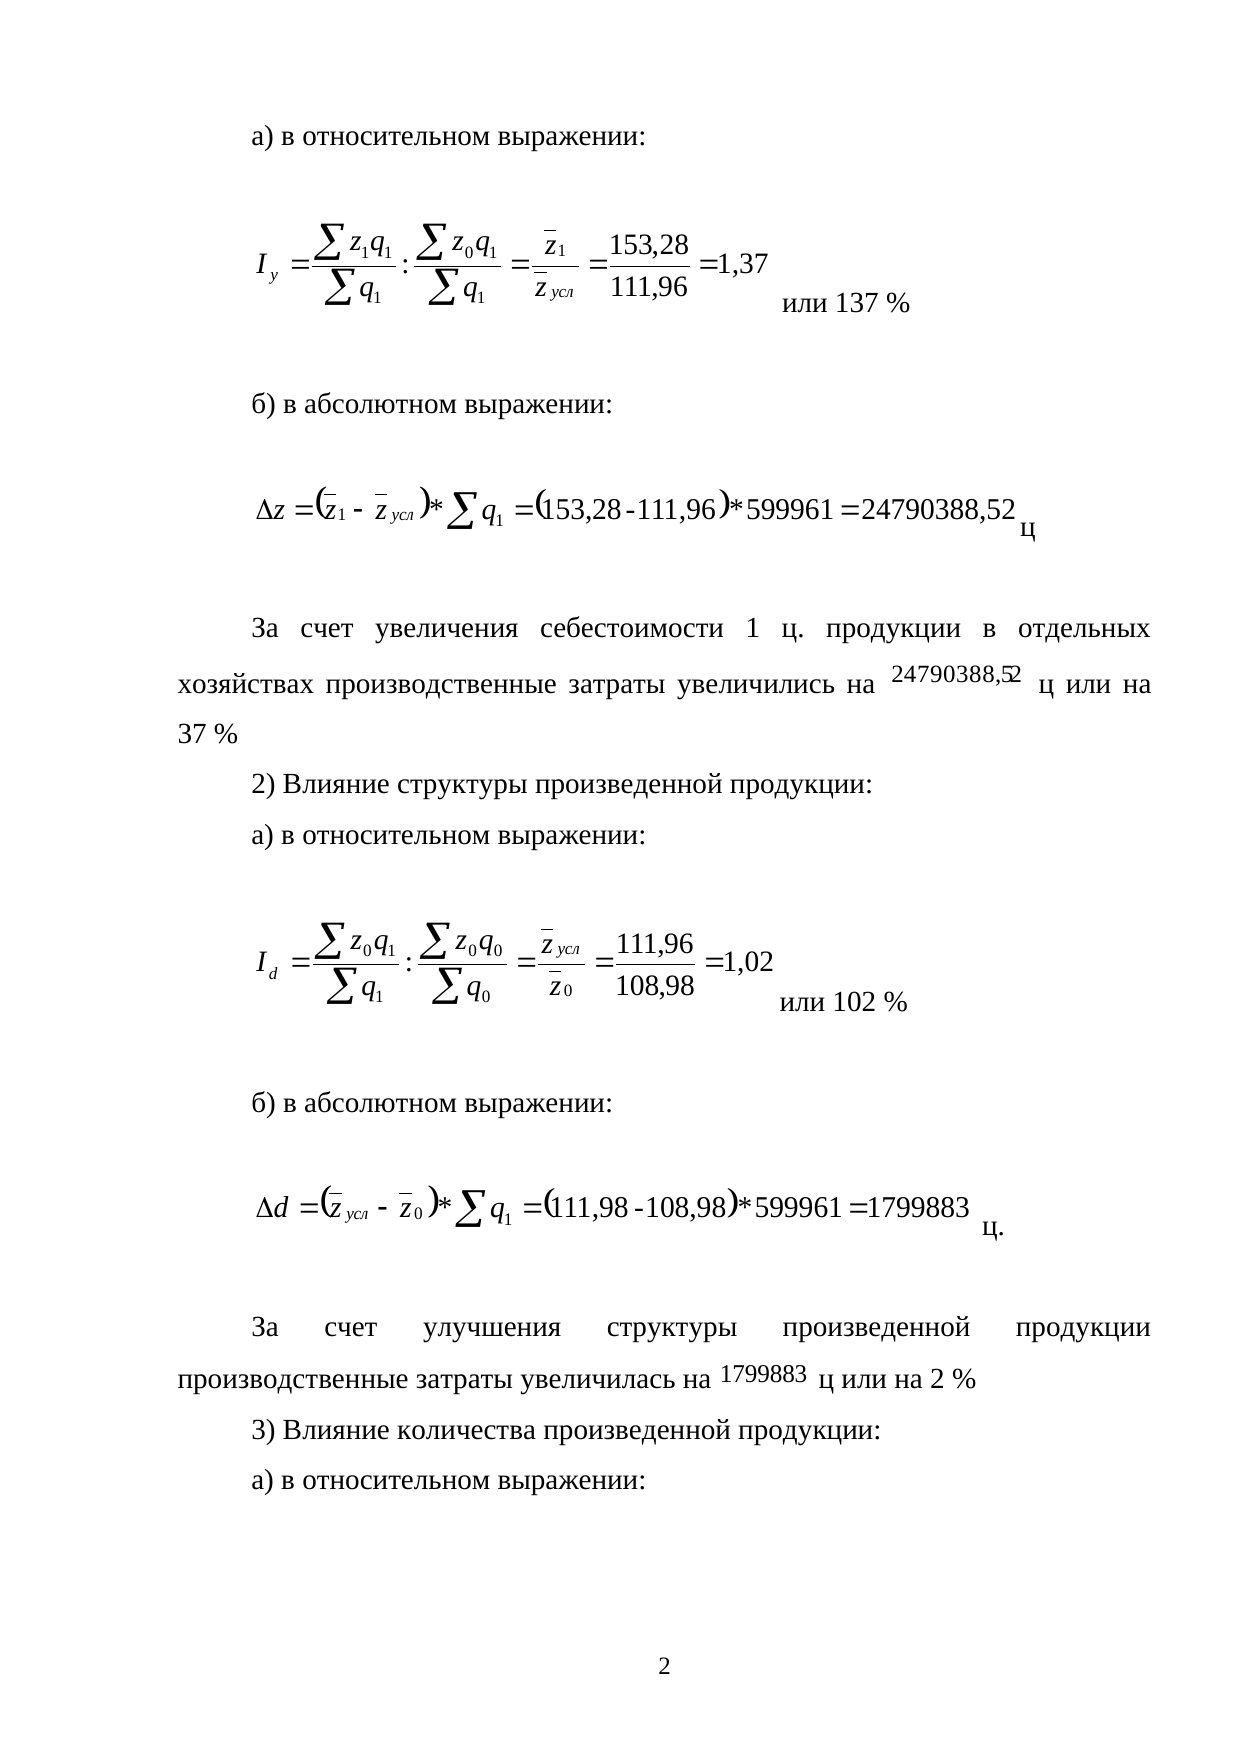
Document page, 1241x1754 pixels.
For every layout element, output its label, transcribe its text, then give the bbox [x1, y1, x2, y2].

text а) в относительном выражении: [177, 118, 1152, 152]
text или 137 % [177, 219, 1152, 319]
text 3) Влияние количества произведенной продукции: [177, 1412, 1152, 1445]
text а) в относительном выражении: [177, 817, 1152, 850]
text За счет увеличения себестоимости 1 ц. продукции в отдельных хозяйствах производственные затраты увеличились на ц или на 37 % [177, 610, 1152, 750]
text а) в относительном выражении: [177, 1462, 1152, 1496]
text За счет улучшения структуры произведенной продукции производственные затраты увеличилась на ц или на 2 % [177, 1309, 1152, 1395]
text б) в абсолютном выражении: [177, 1085, 1152, 1118]
text б) в абсолютном выражении: [177, 386, 1152, 419]
text или 102 % [177, 917, 1152, 1018]
text 2) Влияние структуры произведенной продукции: [177, 767, 1152, 800]
text ц. [177, 1185, 1152, 1242]
text ц [177, 487, 1152, 543]
